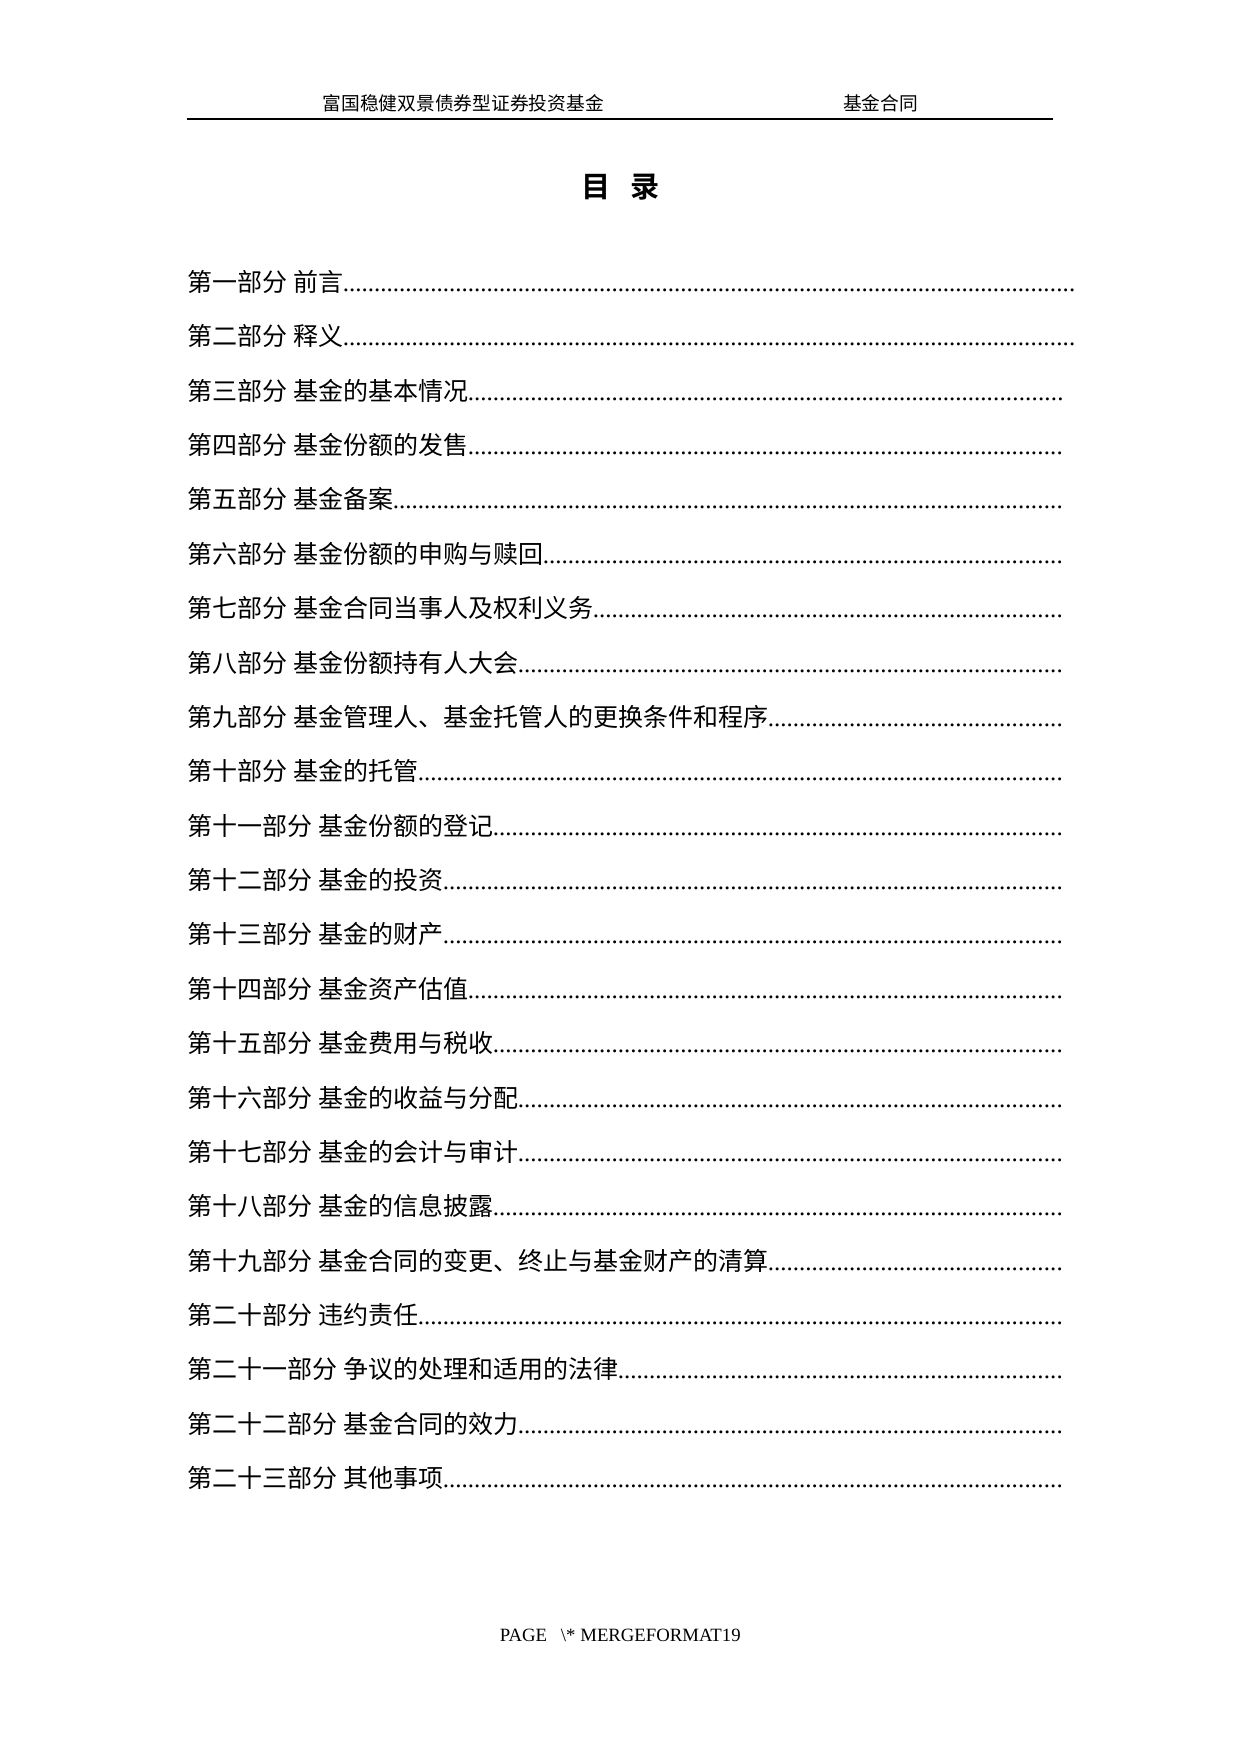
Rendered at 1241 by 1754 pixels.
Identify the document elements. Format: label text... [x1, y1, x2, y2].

text 第十四部分 基金资产估值 62 [187, 969, 1053, 1006]
text 第十九部分 基金合同的变更、终止与基金财产的清算 84 [187, 1241, 1053, 1277]
text 第五部分 基金备案 15 [187, 480, 1053, 516]
text 第十七部分 基金的会计与审计 75 [187, 1132, 1053, 1169]
text 第十六部分 基金的收益与分配 73 [187, 1078, 1053, 1114]
text 目 录 [187, 164, 1053, 206]
text 第十八部分 基金的信息披露 76 [187, 1187, 1053, 1223]
text 第二十三部分 其他事项 89 [187, 1459, 1053, 1495]
text 第二十二部分 基金合同的效力 88 [187, 1404, 1053, 1441]
text 第三部分 基金的基本情况 11 [187, 371, 1053, 407]
text 第十五部分 基金费用与税收 70 [187, 1024, 1053, 1060]
text 第二十一部分 争议的处理和适用的法律 87 [187, 1350, 1053, 1386]
text 第四部分 基金份额的发售 13 [187, 426, 1053, 462]
text 第十一部分 基金份额的登记 48 [187, 806, 1053, 842]
text 第十部分 基金的托管 47 [187, 752, 1053, 788]
text 第六部分 基金份额的申购与赎回 16 [187, 534, 1053, 571]
text 第十三部分 基金的财产 61 [187, 915, 1053, 951]
text 第一部分 前言 2 [187, 262, 1053, 299]
text 第十二部分 基金的投资 50 [187, 861, 1053, 897]
text 第九部分 基金管理人、基金托管人的更换条件和程序 44 [187, 697, 1053, 734]
text 第二部分 释义 5 [187, 317, 1053, 353]
text 第二十部分 违约责任 86 [187, 1296, 1053, 1332]
text 第七部分 基金合同当事人及权利义务 26 [187, 589, 1053, 625]
text 第八部分 基金份额持有人大会 34 [187, 643, 1053, 679]
